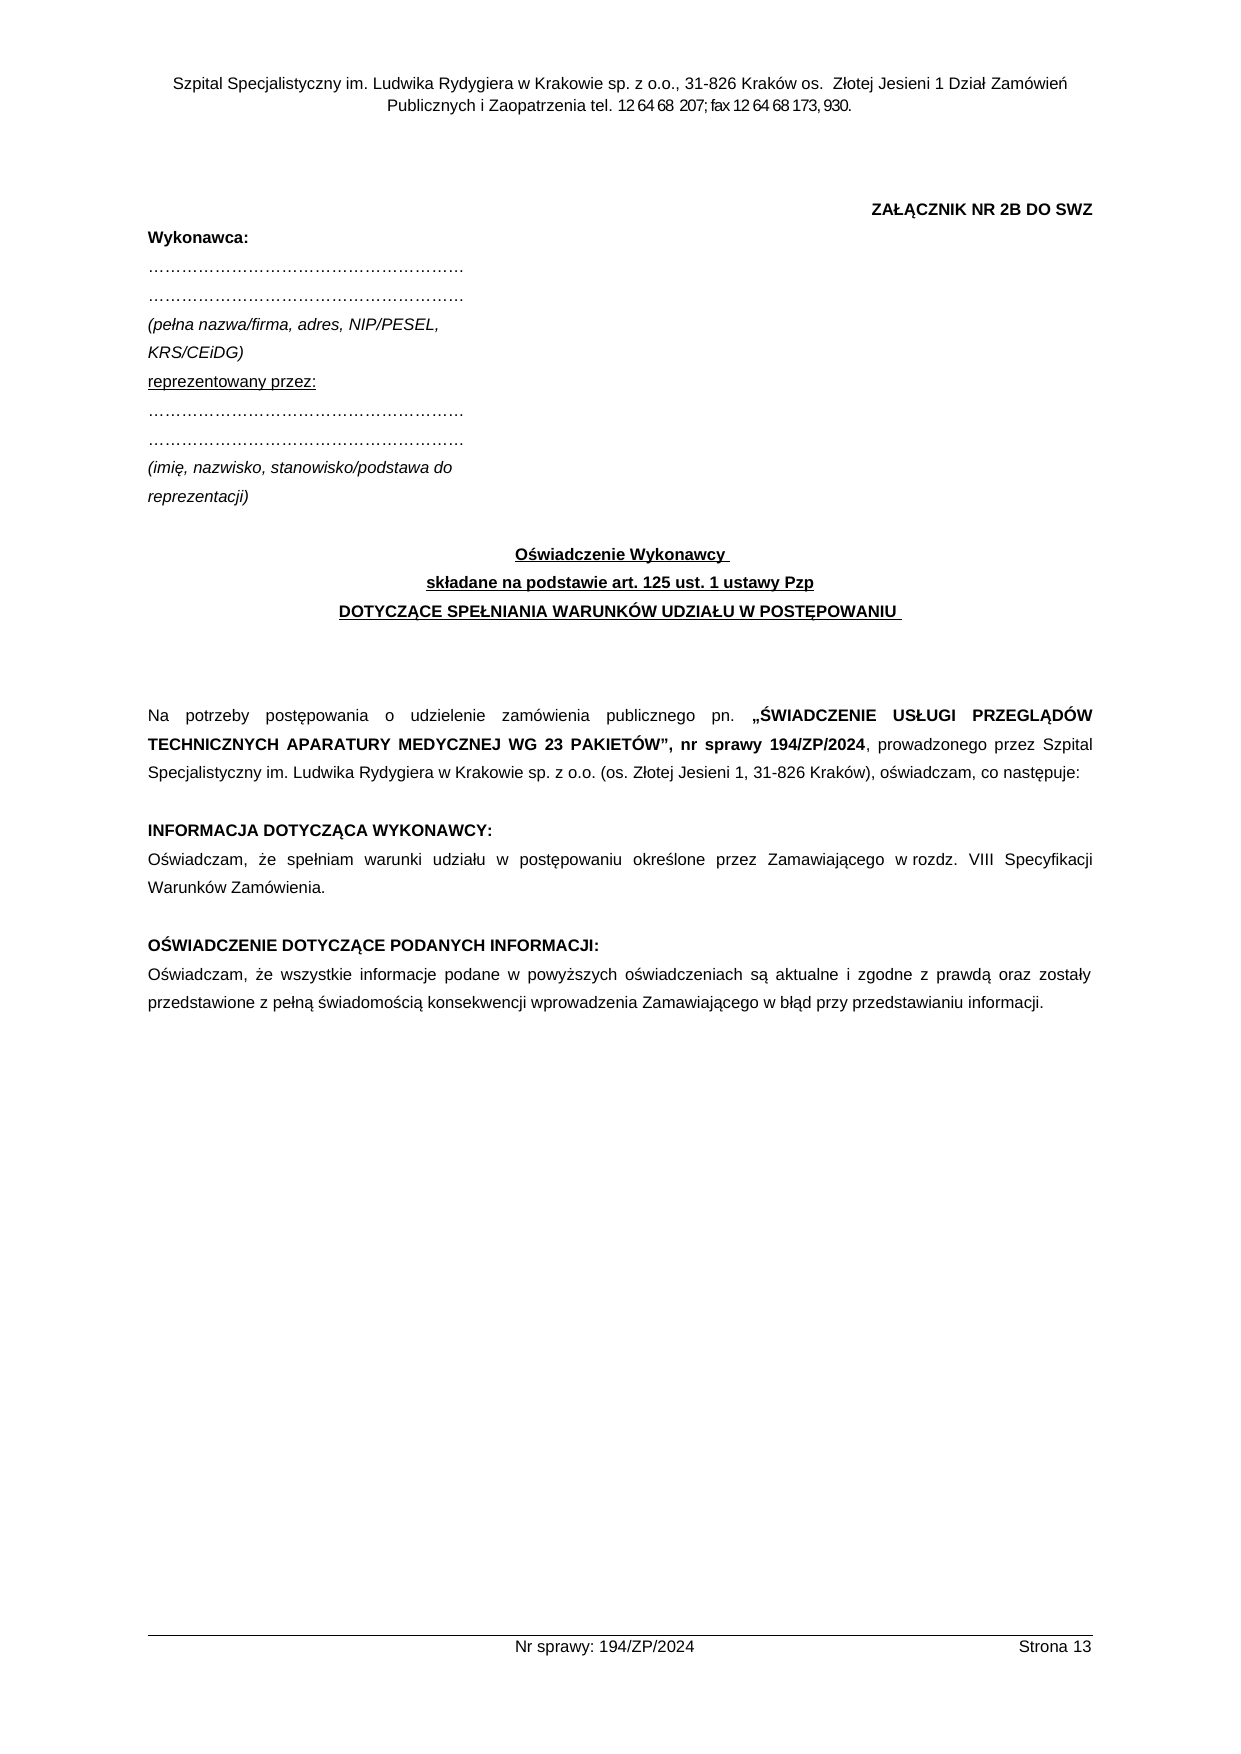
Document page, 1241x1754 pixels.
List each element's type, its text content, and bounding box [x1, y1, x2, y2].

text DOTYCZĄCE SPEŁNIANIA WARUNKÓW UDZIAŁU W POSTĘPOWANIU [148, 602, 1093, 663]
text …………………………………………………………………………………………………… [148, 401, 472, 449]
text Oświadczenie Wykonawcy [148, 544, 1093, 564]
text składane na podstawie art. 125 ust. 1 ustawy Pzp [148, 573, 1093, 592]
text (imię, nazwisko, stanowisko/podstawa do reprezentacji) [148, 458, 472, 506]
text Oświadczam, że spełniam warunki udziału w postępowaniu określone przez Zamawiającego w rozdz. VIII Specyfikacji Warunków Zamówienia. [148, 849, 1093, 897]
text ZAŁĄCZNIK NR 2B DO SWZ [148, 199, 1093, 219]
text …………………………………………………………………………………………………… [148, 257, 472, 305]
text Wykonawca: [148, 228, 1093, 247]
text reprezentowany przez: [148, 372, 1093, 391]
text INFORMACJA DOTYCZĄCA WYKONAWCY: [148, 821, 1093, 840]
text OŚWIADCZENIE DOTYCZĄCE PODANYCH INFORMACJI: [148, 936, 1093, 955]
text (pełna nazwa/firma, adres, NIP/PESEL, KRS/CEiDG) [148, 314, 472, 362]
text Na potrzeby postępowania o udzielenie zamówienia publicznego pn. „ŚWIADCZENIE USŁUGI PRZEGLĄDÓW TECHNICZNYCH APARATURY MEDYCZNEJ WG 23 PAKIETÓW”, nr sprawy 194/ZP/2024, prowadzonego przez Szpital Specjalistyczny im. Ludwika Rydygiera w Krakowie sp. z o.o. (os. Złotej Jesieni 1, 31-826 Kraków), oświadczam, co następuje: [148, 706, 1093, 782]
text Oświadczam, że wszystkie informacje podane w powyższych oświadczeniach są aktualne i zgodne z prawdą oraz zostały przedstawione z pełną świadomością konsekwencji wprowadzenia Zamawiającego w błąd przy przedstawianiu informacji. [148, 964, 1093, 1012]
